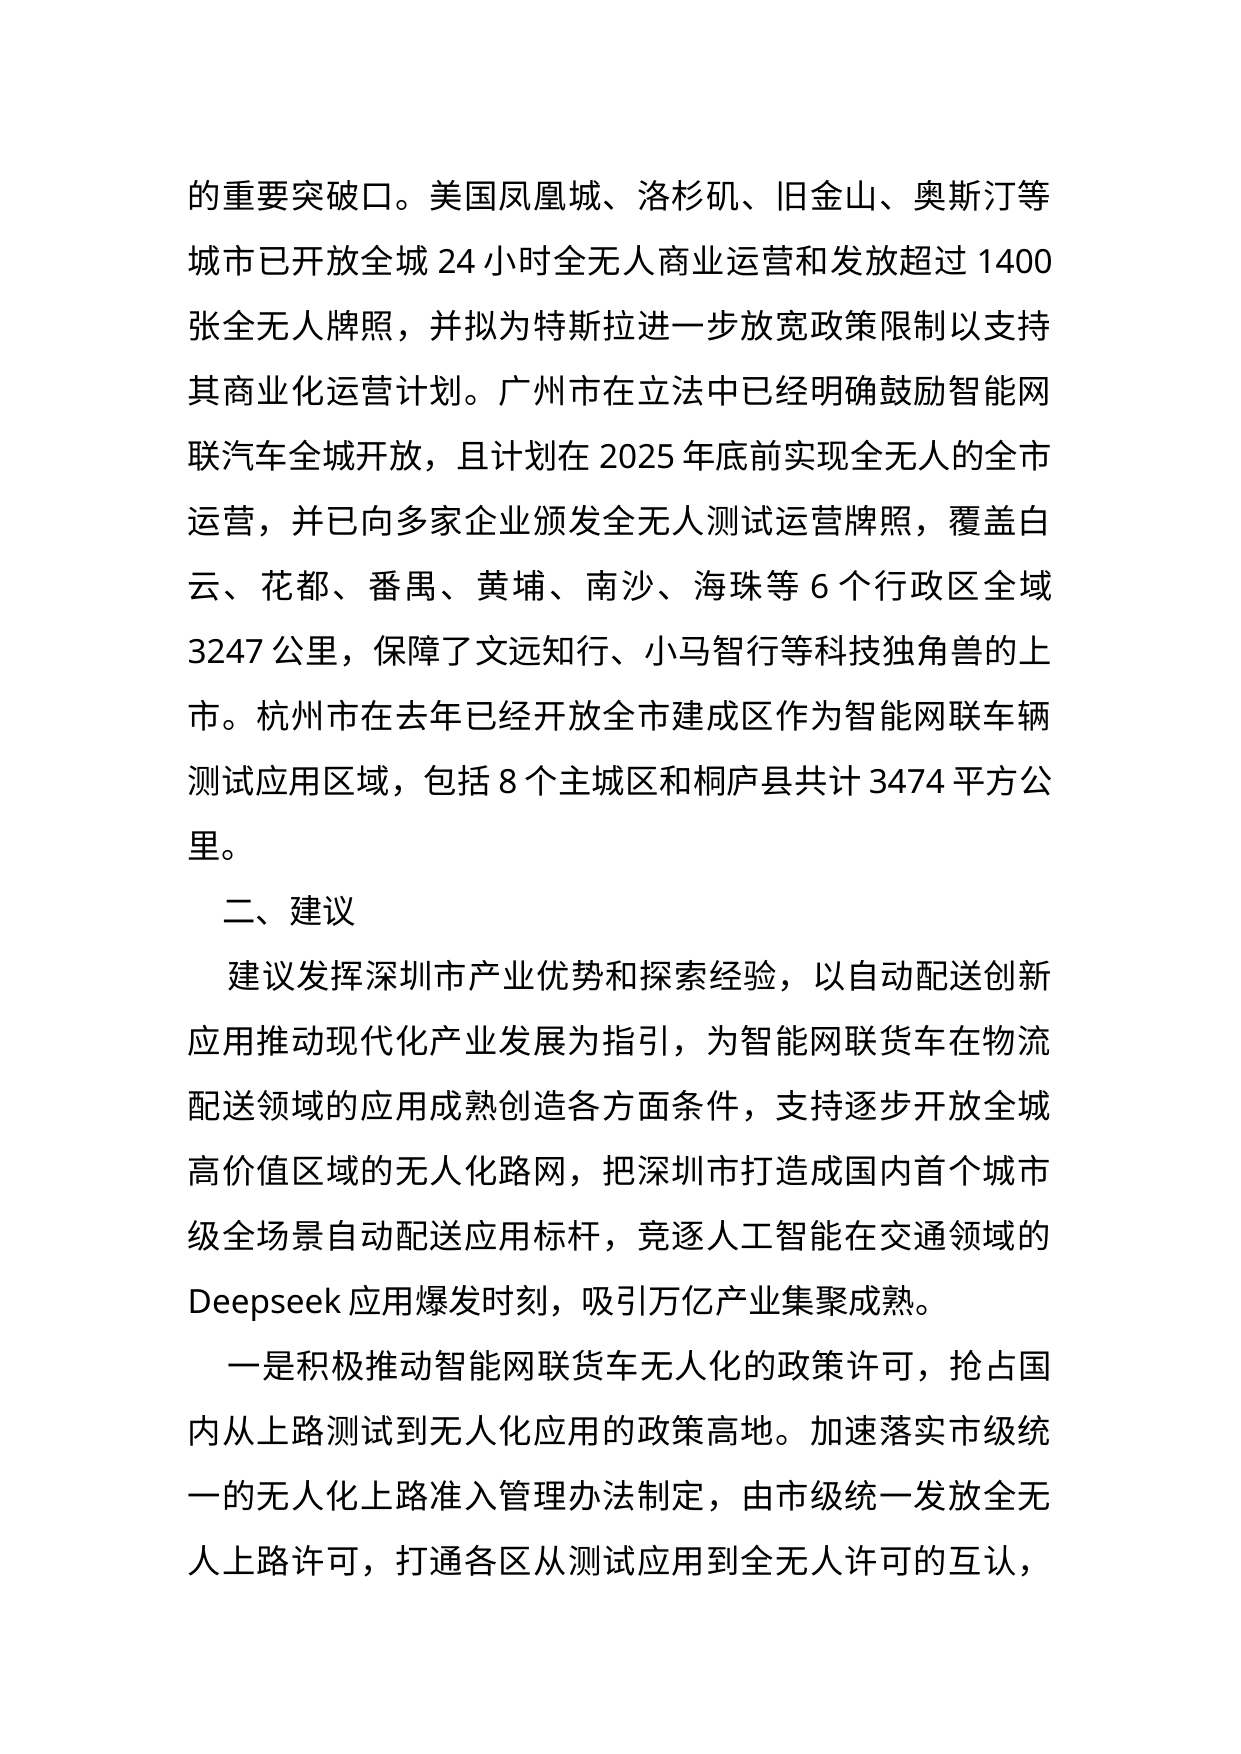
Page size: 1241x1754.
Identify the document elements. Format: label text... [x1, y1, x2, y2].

text 建议发挥深圳市产业优势和探索经验，以自动配送创新应用推动现代化产业发展为指引，为智能网联货车在物流配送领域的应用成熟创造各方面条件，支持逐步开放全城高价值区域的无人化路网，把深圳市打造成国内首个城市级全场景自动配送应用标杆，竞逐人工智能在交通领域的Deepseek应用爆发时刻，吸引万亿产业集聚成熟。 [187, 942, 1053, 1332]
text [187, 162, 1053, 877]
text 二、建议 [187, 877, 1053, 942]
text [187, 1332, 1053, 1592]
